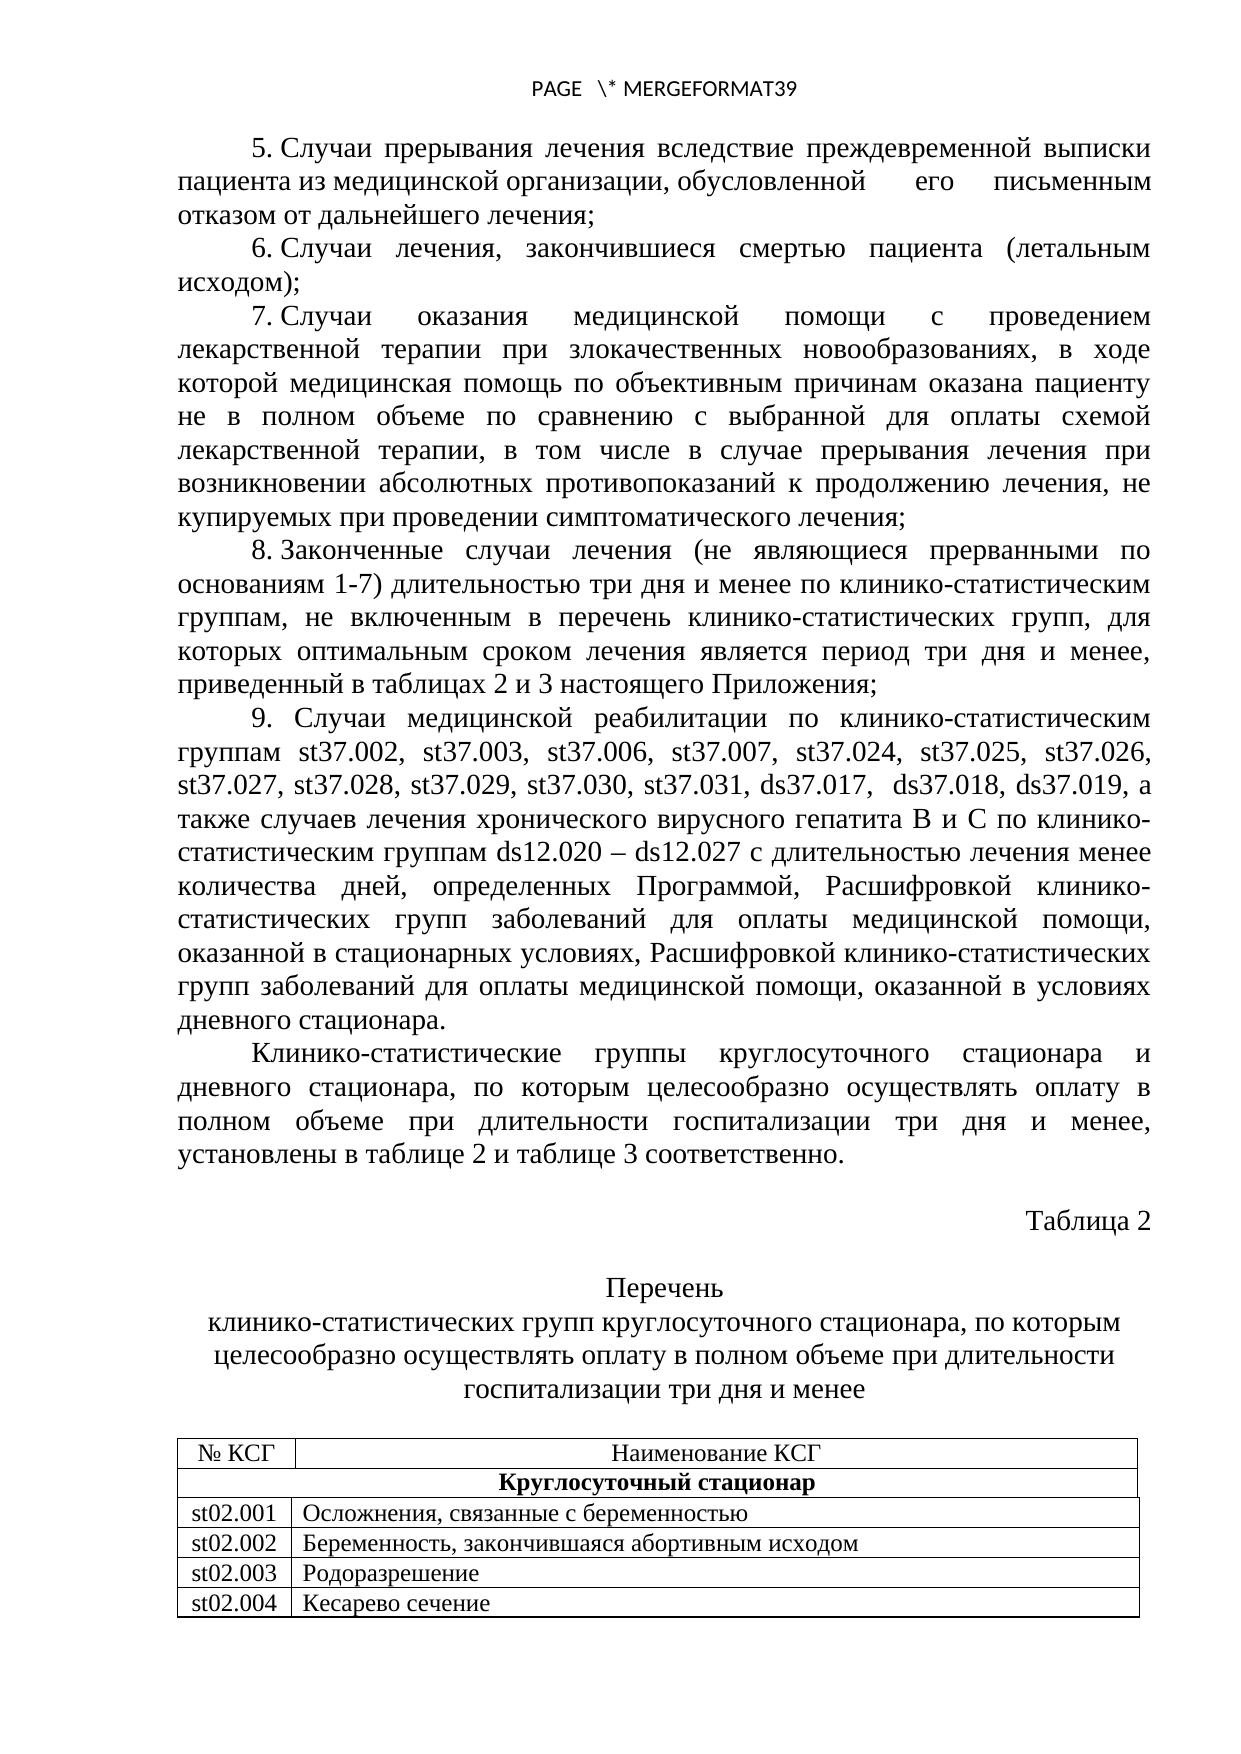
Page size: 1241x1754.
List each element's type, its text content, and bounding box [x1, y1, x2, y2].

table_header № КСГ [178, 1439, 295, 1468]
text 5. Случаи прерывания лечения вследствие преждевременной выписки пациента из медицинской организации, обусловленной его письменным отказом от дальнейшего лечения; [177, 130, 1152, 231]
text Перечень [177, 1270, 1152, 1304]
table_cell st02.003 [178, 1558, 291, 1587]
table_header st02.001 [178, 1498, 291, 1527]
text 6. Случаи лечения, закончившиеся смертью пациента (летальным исходом); [177, 231, 1152, 298]
text клинико-статистических групп круглосуточного стационара, по которым целесообразно осуществлять оплату в полном объеме при длительности госпитализации три дня и менее [177, 1304, 1152, 1404]
table_header Наименование КСГ [296, 1439, 1137, 1468]
text 9. Случаи медицинской реабилитации по клинико-статистическим группам st37.002, st37.003, st37.006, st37.007, st37.024, st37.025, st37.026, st37.027, st37.028, st37.029, st37.030, st37.031, ds37.017, ds37.018, ds37.019, а также случаев лечения хронического вирусного гепатита В и С по клинико-статистическим группам ds12.020 – ds12.027 с длительностью лечения менее количества дней, определенных Программой, Расшифровкой клинико-статистических групп заболеваний для оплаты медицинской помощи, оказанной в стационарных условиях, Расшифровкой клинико-статистических групп заболеваний для оплаты медицинской помощи, оказанной в условиях дневного стационара. [177, 700, 1152, 1036]
table_cell Круглосуточный стационар [178, 1469, 1137, 1497]
text Таблица 2 [177, 1203, 1152, 1237]
table_cell Беременность, закончившаяся абортивным исходом [292, 1528, 1139, 1557]
table_cell st02.002 [178, 1528, 291, 1557]
text 7. Случаи оказания медицинской помощи с проведением лекарственной терапии при злокачественных новообразованиях, в ходе которой медицинская помощь по объективным причинам оказана пациенту не в полном объеме по сравнению с выбранной для оплаты схемой лекарственной терапии, в том числе в случае прерывания лечения при возникновении абсолютных противопоказаний к продолжению лечения, не купируемых при проведении симптоматического лечения; [177, 298, 1152, 532]
table_cell Родоразрешение [292, 1558, 1139, 1587]
text Клинико-статистические группы круглосуточного стационара и дневного стационара, по которым целесообразно осуществлять оплату в полном объеме при длительности госпитализации три дня и менее, установлены в таблице 2 и таблице 3 соответственно. [177, 1036, 1152, 1170]
table_cell Кесарево сечение [292, 1588, 1139, 1616]
table_cell st02.004 [178, 1588, 291, 1616]
text 8. Законченные случаи лечения (не являющиеся прерванными по основаниям 1-7) длительностью три дня и менее по клинико-статистическим группам, не включенным в перечень клинико-статистических групп, для которых оптимальным сроком лечения является период три дня и менее, приведенный в таблицах 2 и 3 настоящего Приложения; [177, 532, 1152, 700]
table_header Осложнения, связанные с беременностью [292, 1498, 1139, 1527]
